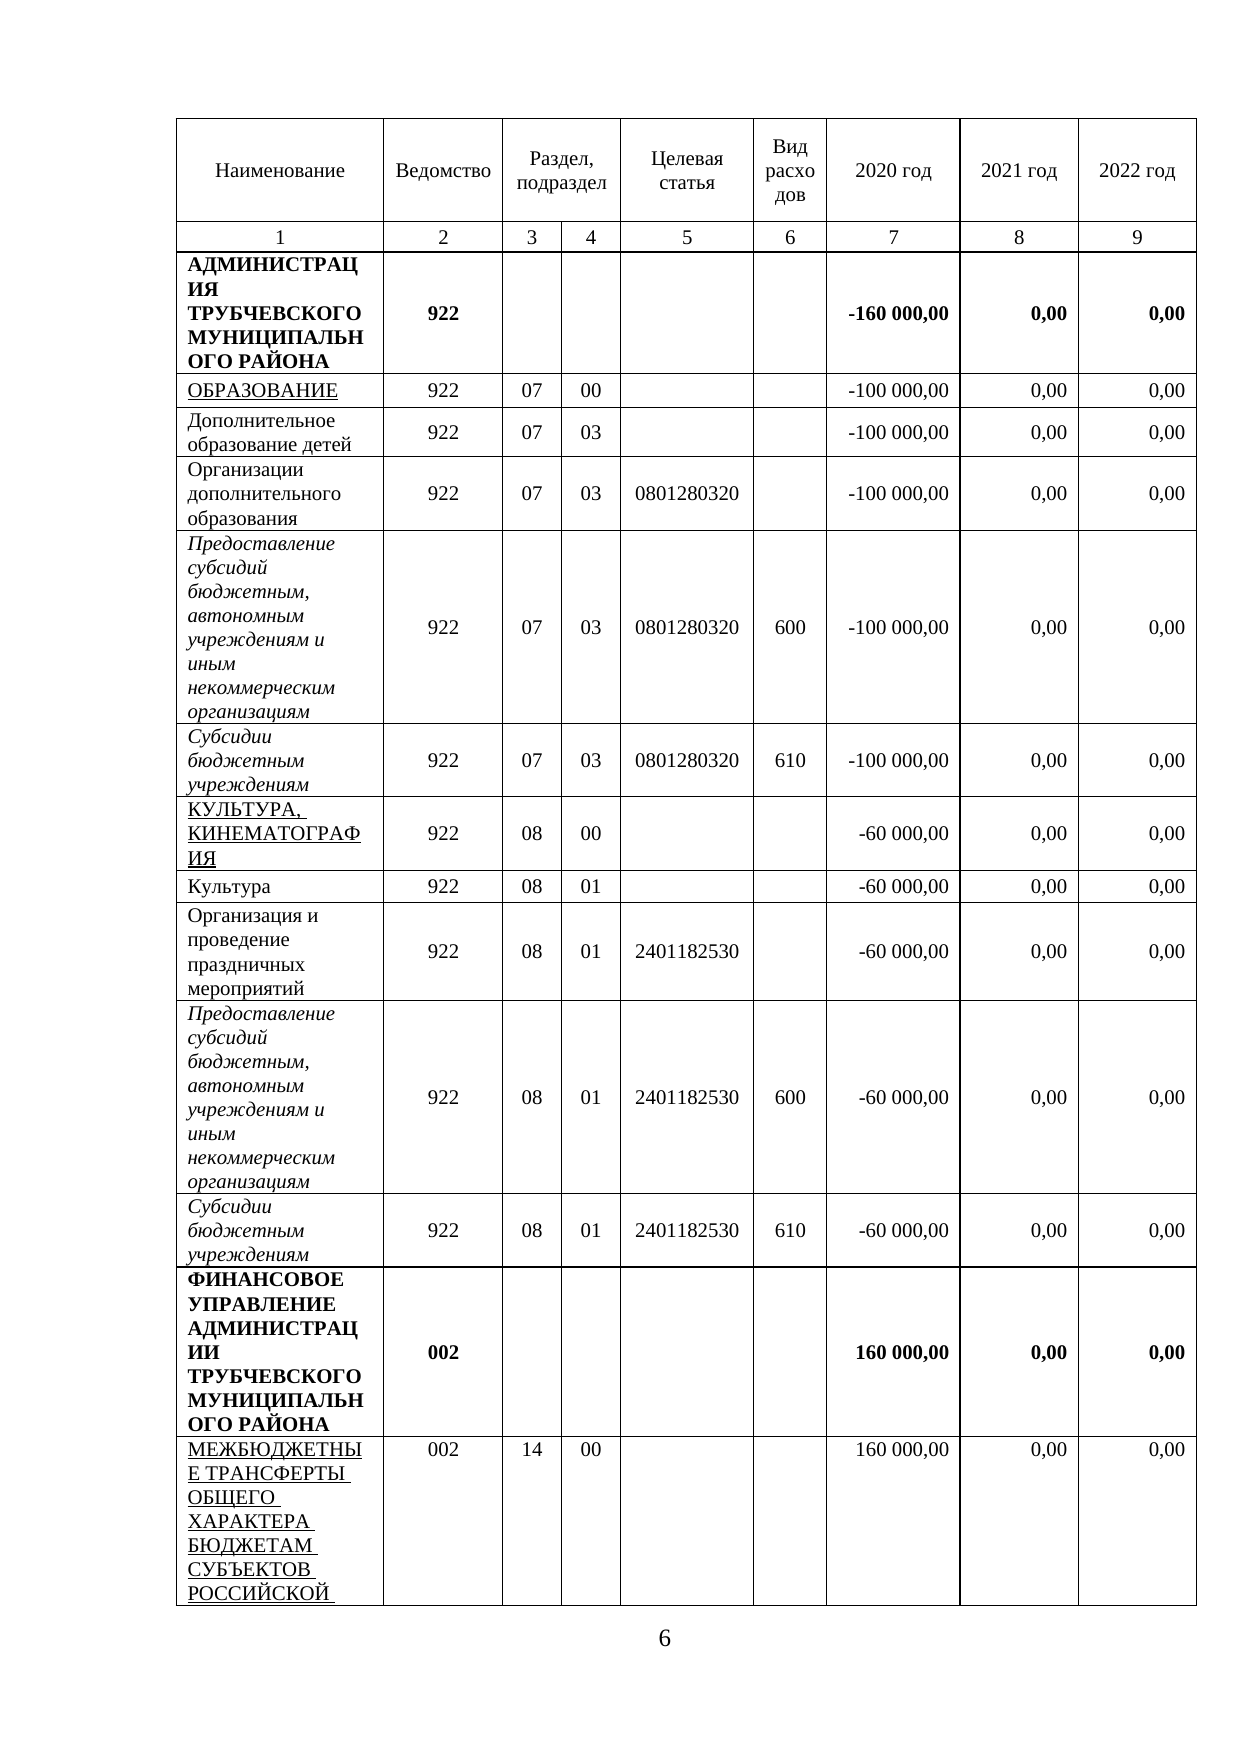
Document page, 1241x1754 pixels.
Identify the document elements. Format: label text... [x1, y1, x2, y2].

table_cell КУЛЬТУРА, КИНЕМАТОГРАФИЯ [177, 797, 383, 869]
table_cell 0,00 [961, 797, 1078, 869]
table_cell 0,00 [1079, 724, 1196, 796]
table_cell Культура [177, 871, 383, 902]
table_cell 03 [562, 724, 620, 796]
table_cell Субсидии бюджетным учреждениям [177, 724, 383, 796]
table_cell 07 [503, 724, 561, 796]
table_cell Организация и проведение праздничных мероприятий [177, 903, 383, 999]
table_cell 0,00 [961, 253, 1078, 373]
table_cell Раздел, подраздел [503, 119, 620, 221]
table_cell 4 [562, 222, 620, 251]
table_cell [562, 1268, 620, 1436]
table_cell 01 [562, 1001, 620, 1193]
table_cell 0,00 [1079, 408, 1196, 456]
table_cell Дополнительное образование детей [177, 408, 383, 456]
table_cell АДМИНИСТРАЦИЯ ТРУБЧЕВСКОГО МУНИЦИПАЛЬНОГО РАЙОНА [177, 253, 383, 373]
table_cell 08 [503, 1001, 561, 1193]
table_cell 03 [562, 457, 620, 529]
table_cell -60 000,00 [827, 871, 959, 902]
table_cell 160 000,00 [827, 1437, 959, 1605]
table_cell 0801280320 [621, 457, 753, 529]
table_cell 0,00 [1079, 797, 1196, 869]
table_cell 0,00 [1079, 253, 1196, 373]
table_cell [177, 1437, 383, 1605]
table_cell 00 [562, 797, 620, 869]
table_cell 07 [503, 408, 561, 456]
table_cell 922 [384, 253, 502, 373]
table_cell Целевая статья [621, 119, 753, 221]
table_cell 600 [754, 1001, 826, 1193]
table_cell 922 [384, 1194, 502, 1266]
table_cell 0,00 [961, 531, 1078, 723]
table_cell [562, 253, 620, 373]
table_cell 2401182530 [621, 903, 753, 999]
table_cell 002 [384, 1268, 502, 1436]
table_cell 610 [754, 1194, 826, 1266]
table_cell [621, 1437, 753, 1605]
table_cell [754, 903, 826, 999]
table_cell -100 000,00 [827, 724, 959, 796]
table_cell 3 [503, 222, 561, 251]
table_cell 0,00 [1079, 1268, 1196, 1436]
table_cell 2 [384, 222, 502, 251]
table_cell Вид расходов [754, 119, 826, 221]
table_cell [621, 1268, 753, 1436]
table_cell [503, 1268, 561, 1436]
table_cell 0,00 [961, 1194, 1078, 1266]
table_cell 7 [827, 222, 959, 251]
table_cell 0,00 [961, 408, 1078, 456]
table_cell [754, 374, 826, 407]
table_cell 2401182530 [621, 1001, 753, 1193]
table_cell -60 000,00 [827, 797, 959, 869]
table_cell [621, 797, 753, 869]
table_cell 5 [621, 222, 753, 251]
table_cell -100 000,00 [827, 531, 959, 723]
table_cell 0,00 [1079, 1194, 1196, 1266]
table_cell 08 [503, 797, 561, 869]
table_cell 0,00 [1079, 903, 1196, 999]
table_cell 08 [503, 903, 561, 999]
table_cell [754, 408, 826, 456]
table_cell 01 [562, 871, 620, 902]
table_cell 922 [384, 408, 502, 456]
table_cell -100 000,00 [827, 457, 959, 529]
table_cell 2020 год [827, 119, 959, 221]
table_cell 0,00 [1079, 1001, 1196, 1193]
table_cell 0,00 [1079, 531, 1196, 723]
table_cell 922 [384, 797, 502, 869]
table_cell 08 [503, 871, 561, 902]
table_cell Субсидии бюджетным учреждениям [177, 1194, 383, 1266]
table_cell -100 000,00 [827, 374, 959, 407]
table_cell 2401182530 [621, 1194, 753, 1266]
table_cell Ведомство [384, 119, 502, 221]
table_cell 160 000,00 [827, 1268, 959, 1436]
table_cell -160 000,00 [827, 253, 959, 373]
table_cell 922 [384, 871, 502, 902]
table_cell 8 [961, 222, 1078, 251]
table_cell 6 [754, 222, 826, 251]
table_cell 002 [384, 1437, 502, 1605]
table_cell 03 [562, 408, 620, 456]
table_cell 0801280320 [621, 531, 753, 723]
table_cell 0,00 [961, 457, 1078, 529]
table_cell [754, 1268, 826, 1436]
table_cell 2022 год [1079, 119, 1196, 221]
table_cell 14 [503, 1437, 561, 1605]
table_cell 0,00 [961, 1001, 1078, 1193]
table_cell -100 000,00 [827, 408, 959, 456]
table_cell -60 000,00 [827, 903, 959, 999]
table_cell [503, 253, 561, 373]
table_cell 922 [384, 457, 502, 529]
table_cell [621, 253, 753, 373]
table_cell 00 [562, 374, 620, 407]
table_cell 0,00 [961, 903, 1078, 999]
table_cell 0,00 [961, 1437, 1078, 1605]
table_cell 0,00 [1079, 1437, 1196, 1605]
table_cell 07 [503, 531, 561, 723]
table_cell 0801280320 [621, 724, 753, 796]
table_cell 01 [562, 903, 620, 999]
table_cell ОБРАЗОВАНИЕ [177, 374, 383, 407]
table_cell 07 [503, 374, 561, 407]
table_cell [754, 457, 826, 529]
table_cell [621, 374, 753, 407]
table_cell [621, 408, 753, 456]
table_cell 03 [562, 531, 620, 723]
table_cell 08 [503, 1194, 561, 1266]
table_cell 600 [754, 531, 826, 723]
table_cell 0,00 [961, 374, 1078, 407]
table_cell [754, 797, 826, 869]
table_cell 922 [384, 903, 502, 999]
table_cell [754, 1437, 826, 1605]
table_cell 922 [384, 724, 502, 796]
table_cell 0,00 [1079, 457, 1196, 529]
table_cell 0,00 [1079, 374, 1196, 407]
table_cell 0,00 [961, 871, 1078, 902]
table_cell Предоставление субсидий бюджетным, автономным учреждениям и иным некоммерческим организациям [177, 531, 383, 723]
table_cell 01 [562, 1194, 620, 1266]
table_cell [621, 871, 753, 902]
table_cell 922 [384, 1001, 502, 1193]
table_cell 0,00 [961, 1268, 1078, 1436]
table_cell ФИНАНСОВОЕ УПРАВЛЕНИЕ АДМИНИСТРАЦИИ ТРУБЧЕВСКОГО МУНИЦИПАЛЬНОГО РАЙОНА [177, 1268, 383, 1436]
table_cell Предоставление субсидий бюджетным, автономным учреждениям и иным некоммерческим организациям [177, 1001, 383, 1193]
table_cell 9 [1079, 222, 1196, 251]
table_cell 2021 год [961, 119, 1078, 221]
table_cell Организации дополнительного образования [177, 457, 383, 529]
table_cell [754, 253, 826, 373]
table_cell -60 000,00 [827, 1001, 959, 1193]
table_cell Наименование [177, 119, 383, 221]
table_cell -60 000,00 [827, 1194, 959, 1266]
table_cell 1 [177, 222, 383, 251]
table_cell 07 [503, 457, 561, 529]
table_cell [754, 871, 826, 902]
table_cell 00 [562, 1437, 620, 1605]
table_cell 0,00 [1079, 871, 1196, 902]
table_cell 0,00 [961, 724, 1078, 796]
table_cell 610 [754, 724, 826, 796]
table_cell 922 [384, 531, 502, 723]
table_cell 922 [384, 374, 502, 407]
